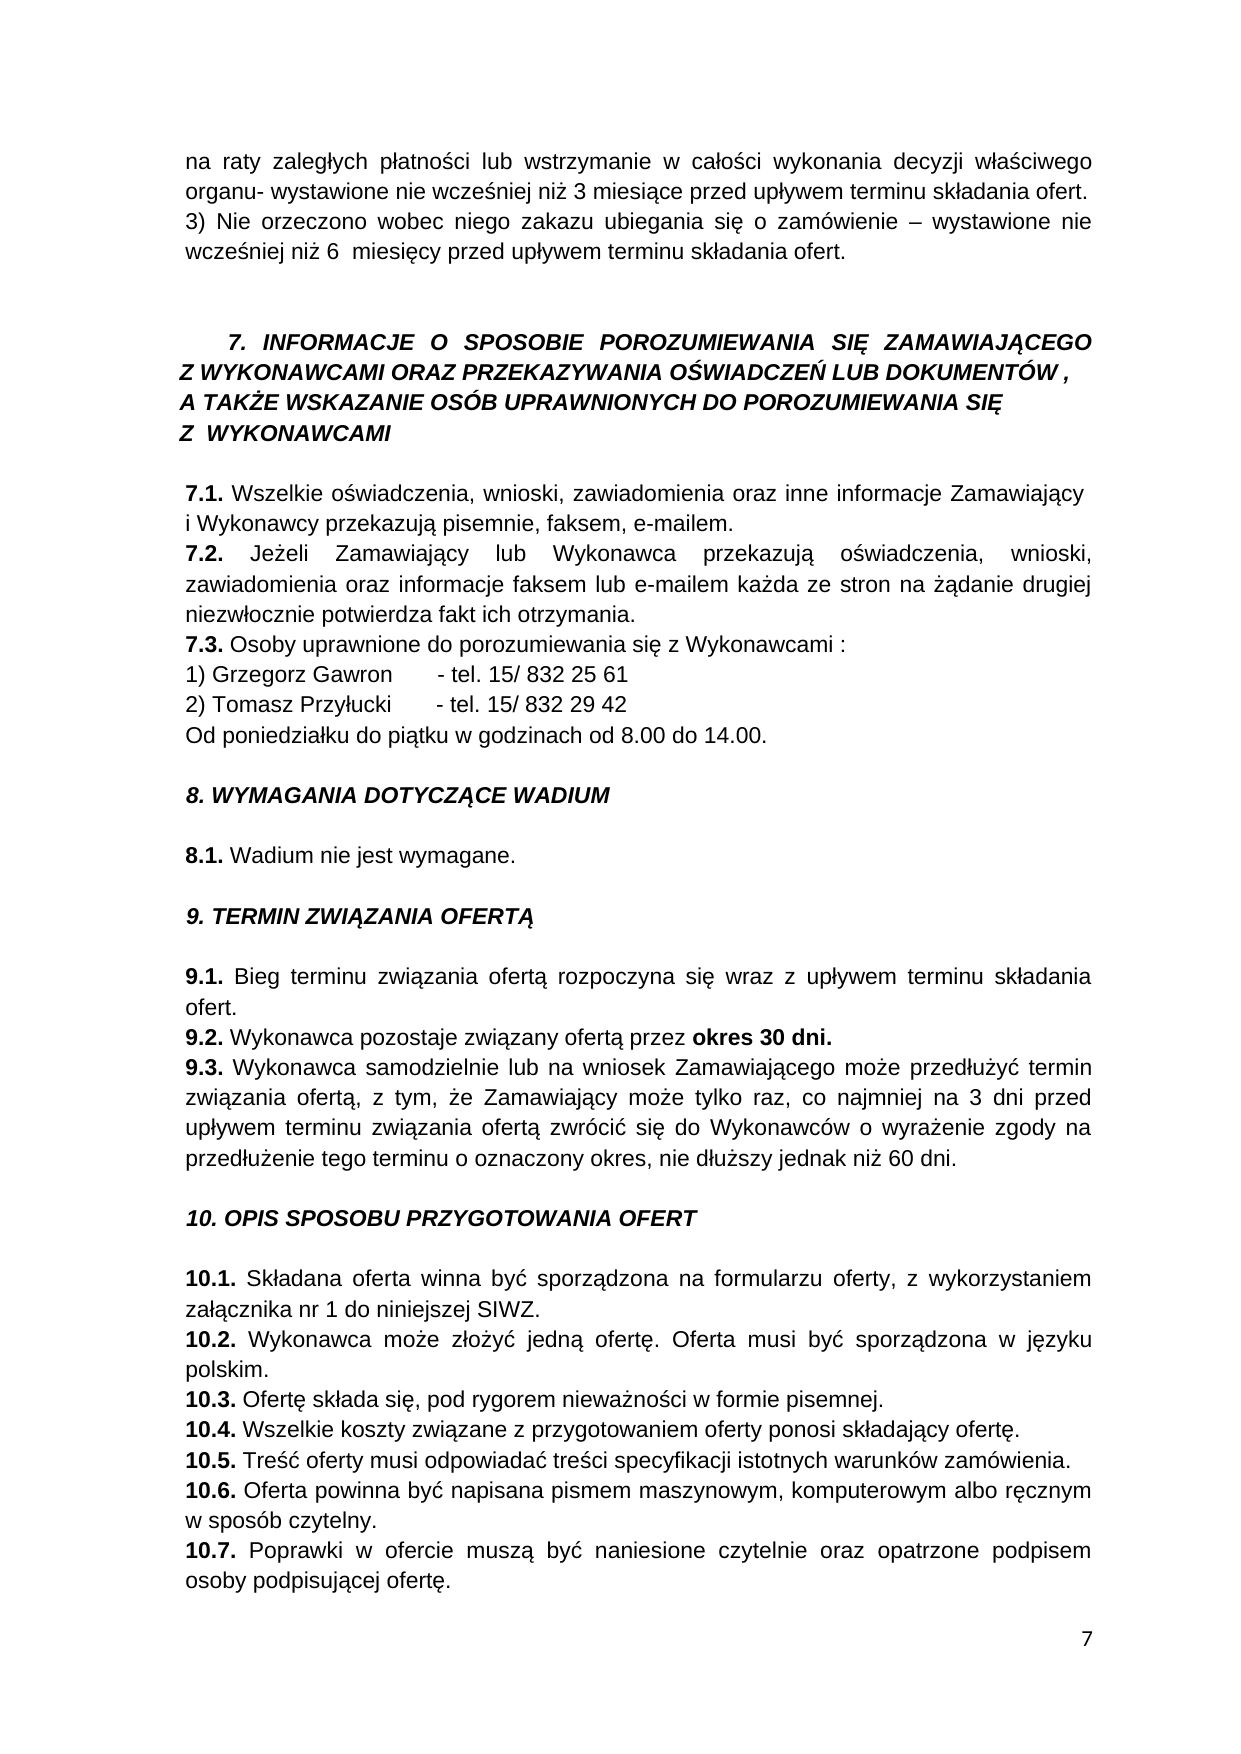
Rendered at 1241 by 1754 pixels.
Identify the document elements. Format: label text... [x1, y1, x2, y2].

text 7.1. Wszelkie oświadczenia, wnioski, zawiadomienia oraz inne informacje Zamawiający i Wykonawcy przekazują pisemnie, faksem, e-mailem. [185, 480, 1093, 536]
text 10.2. Wykonawca może złożyć jedną ofertę. Oferta musi być sporządzona w języku polskim. [185, 1326, 1093, 1382]
text 9.3. Wykonawca samodzielnie lub na wniosek Zamawiającego może przedłużyć termin związania ofertą, z tym, że Zamawiający może tylko raz, co najmniej na 3 dni przed upływem terminu związania ofertą zwrócić się do Wykonawców o wyrażenie zgody na przedłużenie tego terminu o oznaczony okres, nie dłuższy jednak niż 60 dni. [185, 1054, 1093, 1171]
text Od poniedziałku do piątku w godzinach od 8.00 do 14.00. [185, 722, 1093, 748]
text 7.3. Osoby uprawnione do porozumiewania się z Wykonawcami : [185, 631, 1093, 657]
text 10.6. Oferta powinna być napisana pismem maszynowym, komputerowym albo ręcznym w sposób czytelny. [185, 1477, 1093, 1533]
text 8. WYMAGANIA DOTYCZĄCE WADIUM [148, 782, 1093, 808]
text 9.2. Wykonawca pozostaje związany ofertą przez okres 30 dni. [185, 1024, 1093, 1050]
text 1) Grzegorz Gawron - tel. 15/ 832 25 61 [185, 661, 1093, 687]
text 7.2. Jeżeli Zamawiający lub Wykonawca przekazują oświadczenia, wnioski, zawiadomienia oraz informacje faksem lub e-mailem każda ze stron na żądanie drugiej niezwłocznie potwierdza fakt ich otrzymania. [185, 540, 1093, 627]
text 10.1. Składana oferta winna być sporządzona na formularzu oferty, z wykorzystaniem załącznika nr 1 do niniejszej SIWZ. [185, 1265, 1093, 1322]
text Z WYKONAWCAMI [148, 419, 1093, 446]
text A TAKŻE WSKAZANIE OSÓB UPRAWNIONYCH DO POROZUMIEWANIA SIĘ [148, 389, 1093, 416]
text 9. TERMIN ZWIĄZANIA OFERTĄ [148, 903, 1093, 929]
text 8.1. Wadium nie jest wymagane. [185, 842, 1093, 869]
text 10.3. Ofertę składa się, pod rygorem nieważności w formie pisemnej. [185, 1386, 1093, 1412]
text 3) Nie orzeczono wobec niego zakazu ubiegania się o zamówienie – wystawione nie wcześniej niż 6 miesięcy przed upływem terminu składania ofert. [185, 208, 1093, 264]
text 7. INFORMACJE O SPOSOBIE POROZUMIEWANIA SIĘ ZAMAWIAJĄCEGO Z WYKONAWCAMI ORAZ PRZEKAZYWANIA OŚWIADCZEŃ LUB DOKUMENTÓW , [148, 329, 1093, 385]
text 2) Tomasz Przyłucki - tel. 15/ 832 29 42 [185, 691, 1093, 718]
text 9.1. Bieg terminu związania ofertą rozpoczyna się wraz z upływem terminu składania ofert. [185, 963, 1093, 1020]
text 10.4. Wszelkie koszty związane z przygotowaniem oferty ponosi składający ofertę. [185, 1416, 1093, 1443]
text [185, 148, 1093, 204]
text 10.7. Poprawki w ofercie muszą być naniesione czytelnie oraz opatrzone podpisem osoby podpisującej ofertę. [185, 1537, 1093, 1594]
text 10.5. Treść oferty musi odpowiadać treści specyfikacji istotnych warunków zamówienia. [185, 1447, 1093, 1473]
text 10. OPIS SPOSOBU PRZYGOTOWANIA OFERT [148, 1205, 1093, 1231]
